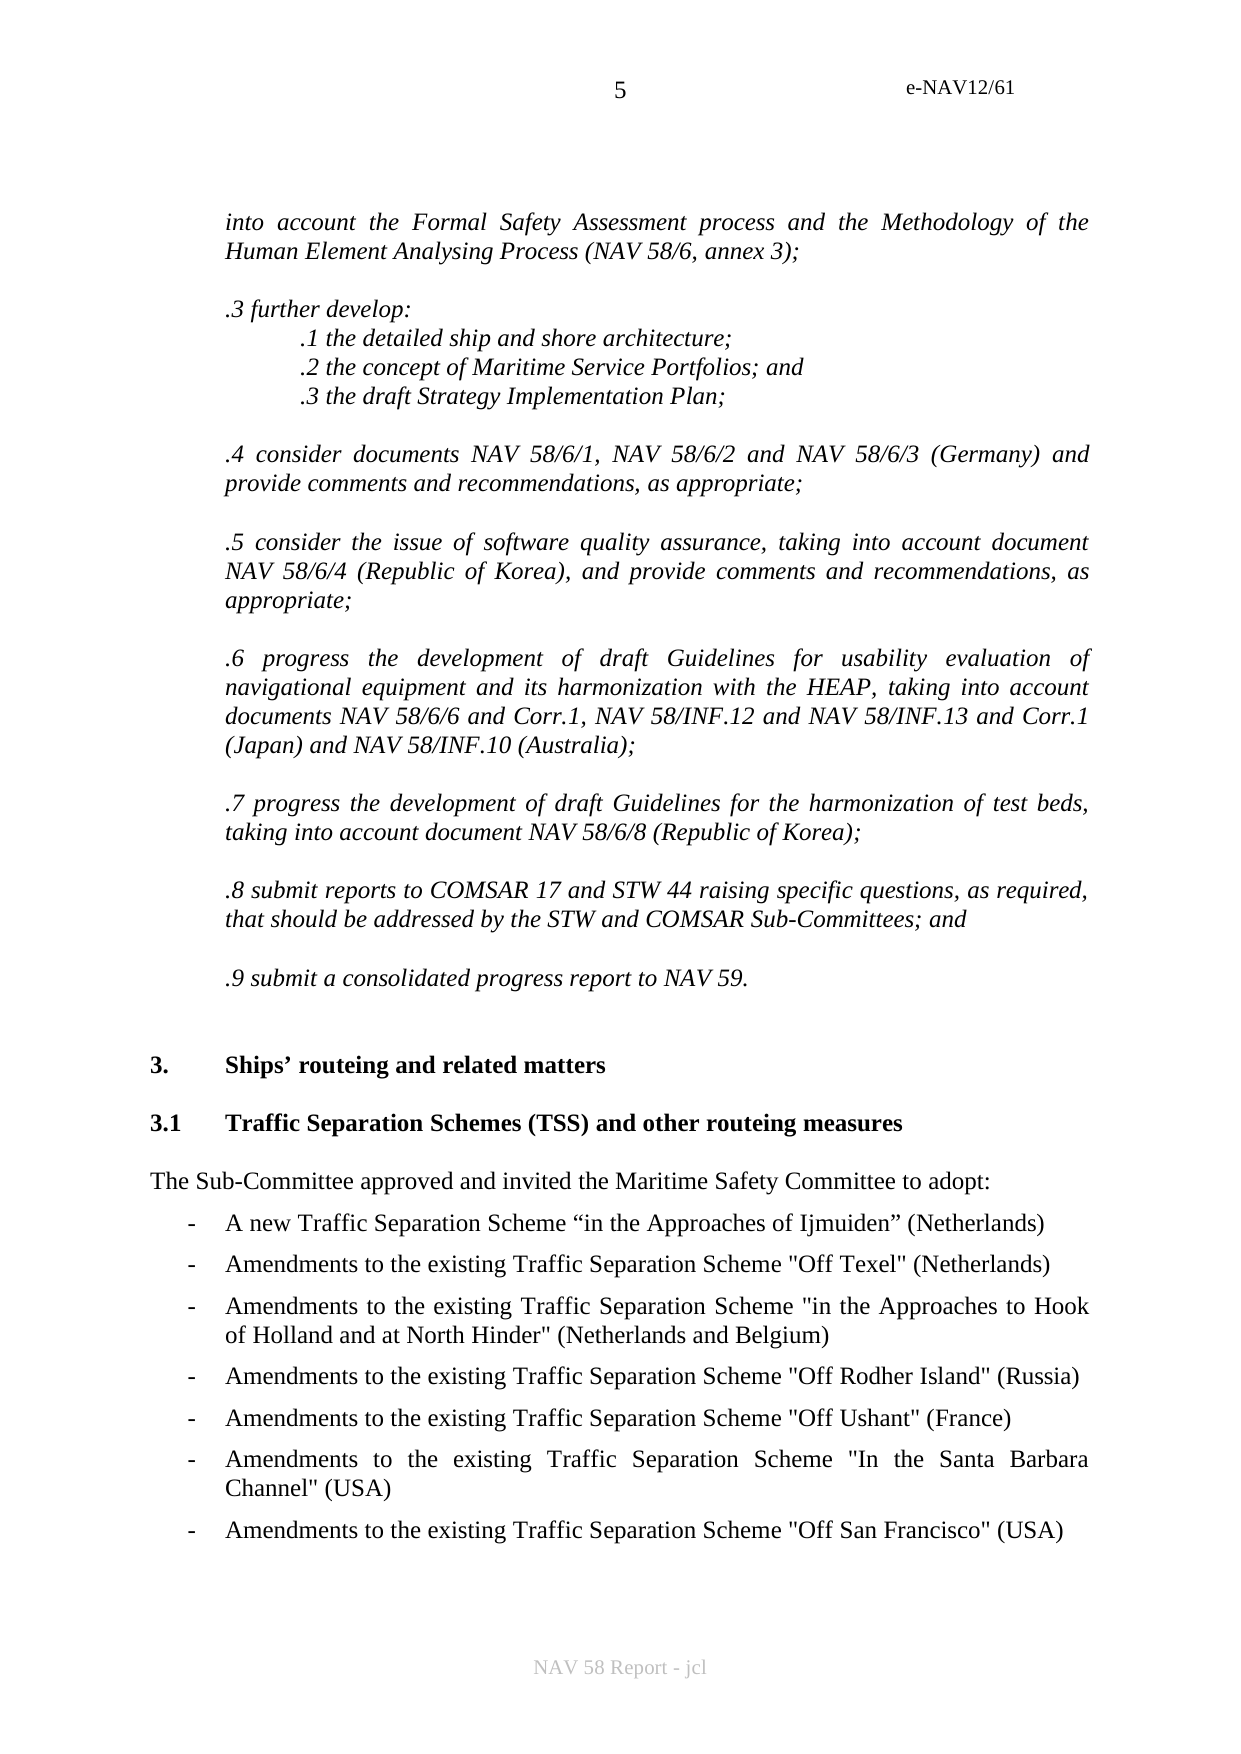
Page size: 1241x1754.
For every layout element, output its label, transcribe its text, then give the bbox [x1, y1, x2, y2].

list Amendments to the existing Traffic Separation Scheme "In the Santa Barbara Channel" (USA) [187, 1444, 1090, 1502]
text .5 consider the issue of software quality assurance, taking into account document NAV 58/6/4 (Republic of Korea), and provide comments and recommendations, as appropriate; [225, 526, 1090, 614]
text .3 the draft Strategy Implementation Plan; [300, 381, 1090, 410]
list Amendments to the existing Traffic Separation Scheme "Off San Francisco" (USA) [187, 1515, 1090, 1544]
text .4 consider documents NAV 58/6/1, NAV 58/6/2 and NAV 58/6/3 (Germany) and provide comments and recommendations, as appropriate; [225, 439, 1090, 497]
text .9 submit a consolidated progress report to NAV 59. [225, 962, 1090, 991]
text .2 the concept of Maritime Service Portfolios; and [300, 352, 1090, 381]
text .7 progress the development of draft Guidelines for the harmonization of test beds, taking into account document NAV 58/6/8 (Republic of Korea); [225, 788, 1090, 846]
subtitle 3. Ships’ routeing and related matters [150, 1049, 1090, 1079]
list Amendments to the existing Traffic Separation Scheme "in the Approaches to Hook of Holland and at North Hinder" (Netherlands and Belgium) [187, 1291, 1090, 1349]
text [225, 207, 1090, 265]
list Amendments to the existing Traffic Separation Scheme "Off Rodher Island" (Russia) [187, 1361, 1090, 1390]
list Amendments to the existing Traffic Separation Scheme "Off Texel" (Netherlands) [187, 1249, 1090, 1278]
list A new Traffic Separation Scheme “in the Approaches of Ijmuiden” (Netherlands) [187, 1207, 1090, 1236]
text .8 submit reports to COMSAR 17 and STW 44 raising specific questions, as required, that should be addressed by the STW and COMSAR Sub-Committees; and [225, 875, 1090, 933]
subtitle 3.1 Traffic Separation Schemes (TSS) and other routeing measures [150, 1108, 1090, 1137]
list Amendments to the existing Traffic Separation Scheme "Off Ushant" (France) [187, 1403, 1090, 1432]
text .1 the detailed ship and shore architecture; [300, 323, 1090, 352]
text The Sub-Committee approved and invited the Maritime Safety Committee to adopt: [150, 1166, 1090, 1195]
text .3 further develop: [225, 294, 1090, 323]
text .6 progress the development of draft Guidelines for usability evaluation of navigational equipment and its harmonization with the HEAP, taking into account documents NAV 58/6/6 and Corr.1, NAV 58/INF.12 and NAV 58/INF.13 and Corr.1 (Japan) and NAV 58/INF.10 (Australia); [225, 643, 1090, 759]
